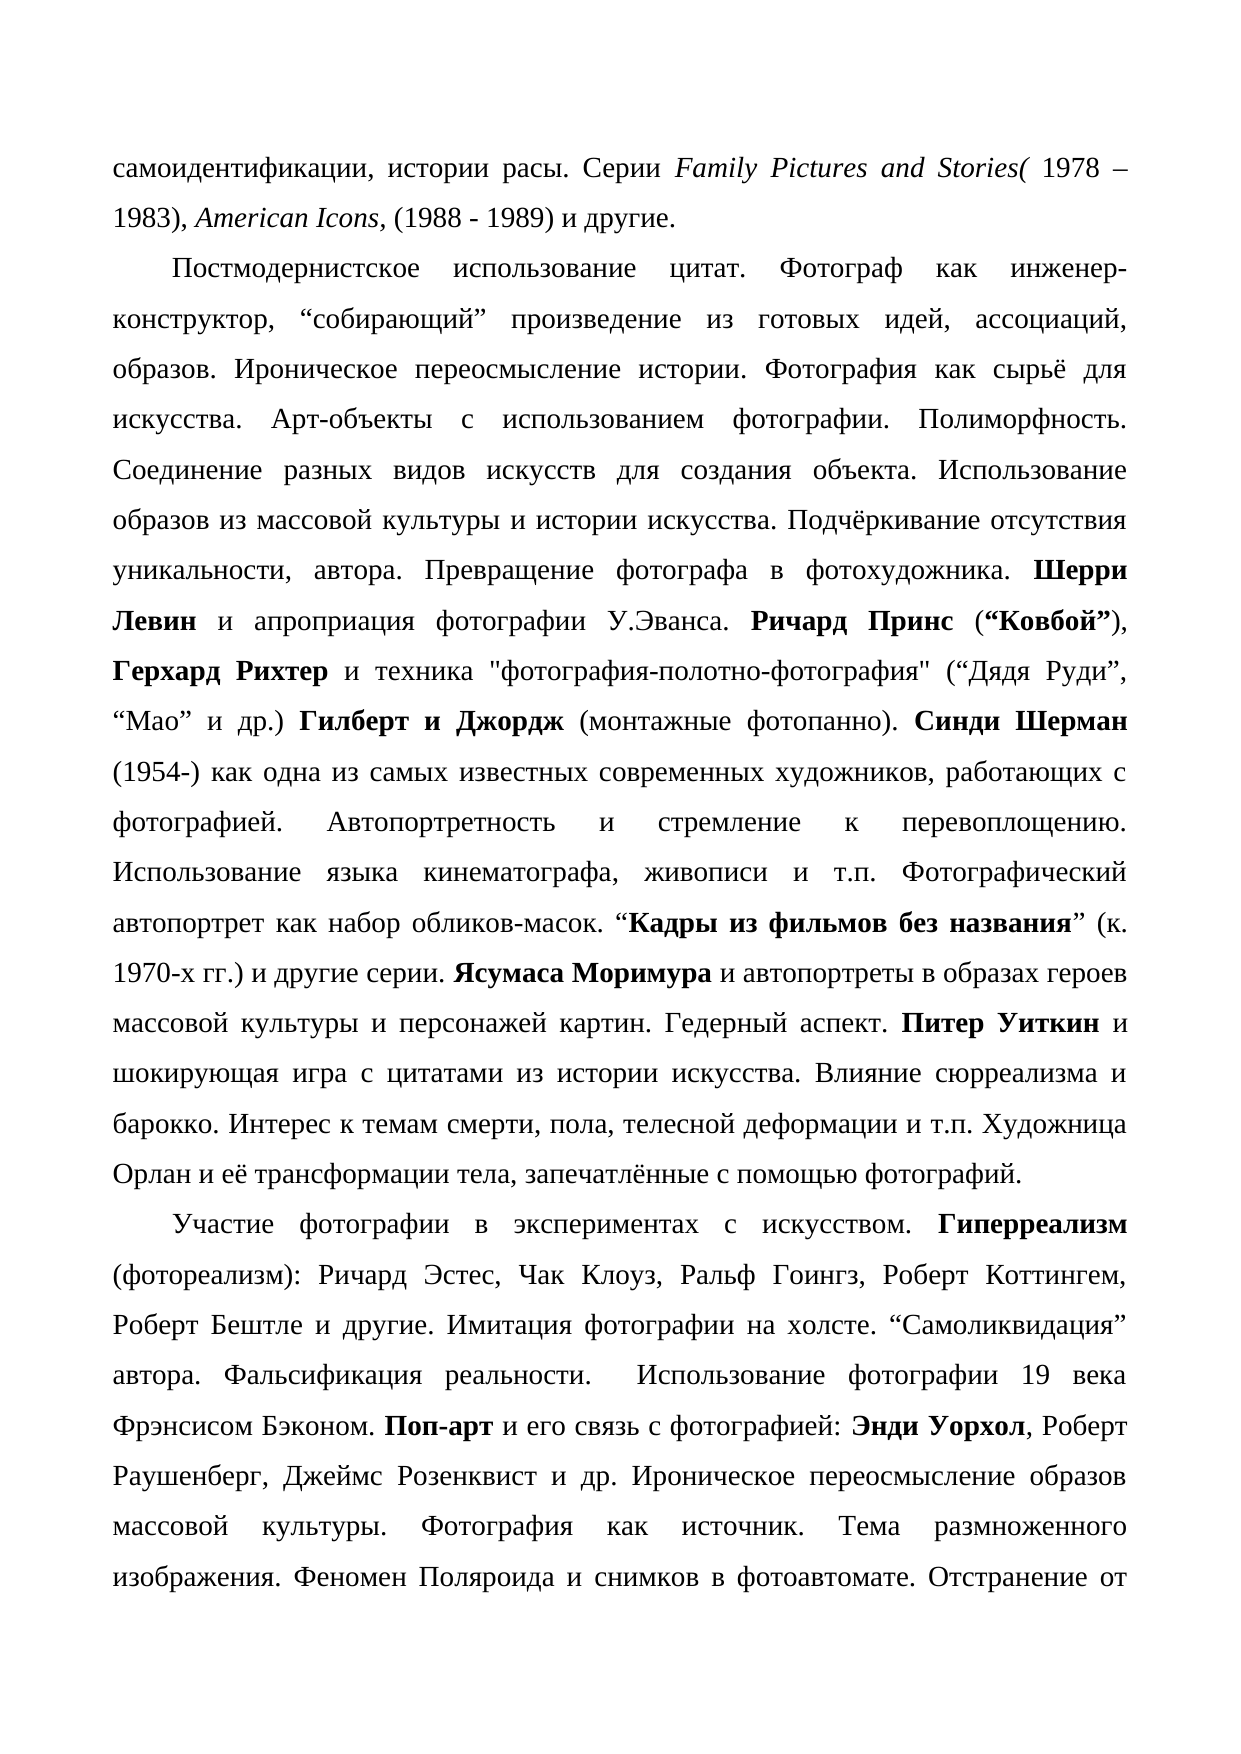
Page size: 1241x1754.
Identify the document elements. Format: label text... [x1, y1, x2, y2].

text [112, 150, 1128, 234]
text Постмодернистское использование цитат. Фотограф как инженер-конструктор, “собирающий” произведение из готовых идей, ассоциаций, образов. Ироническое переосмысление истории. Фотография как сырьё для искусства. Арт-объекты с использованием фотографии. Полиморфность. Соединение разных видов искусств для создания объекта. Использование образов из массовой культуры и истории искусства. Подчёркивание отсутствия уникальности, автора. Превращение фотографа в фотохудожника. Шерри Левин и апроприация фотографии У.Эванса. Ричард Принс (“Ковбой”), Герхард Рихтер и техника "фотография-полотно-фотография" (“Дядя Руди”, “Мао” и др.) Гилберт и Джордж (монтажные фотопанно). Синди Шерман (1954-) как одна из самых известных современных художников, работающих с фотографией. Автопортретность и стремление к перевоплощению. Использование языка кинематографа, живописи и т.п. Фотографический автопортрет как набор обликов-масок. “Кадры из фильмов без названия” (к. 1970-х гг.) и другие серии. Ясумаса Моримура и автопортреты в образах героев массовой культуры и персонажей картин. Гедерный аспект. Питер Уиткин и шокирующая игра с цитатами из истории искусства. Влияние сюрреализма и барокко. Интерес к темам смерти, пола, телесной деформации и т.п. Художница Орлан и её трансформации тела, запечатлённые с помощью фотографий. [112, 251, 1128, 1190]
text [112, 1207, 1128, 1592]
